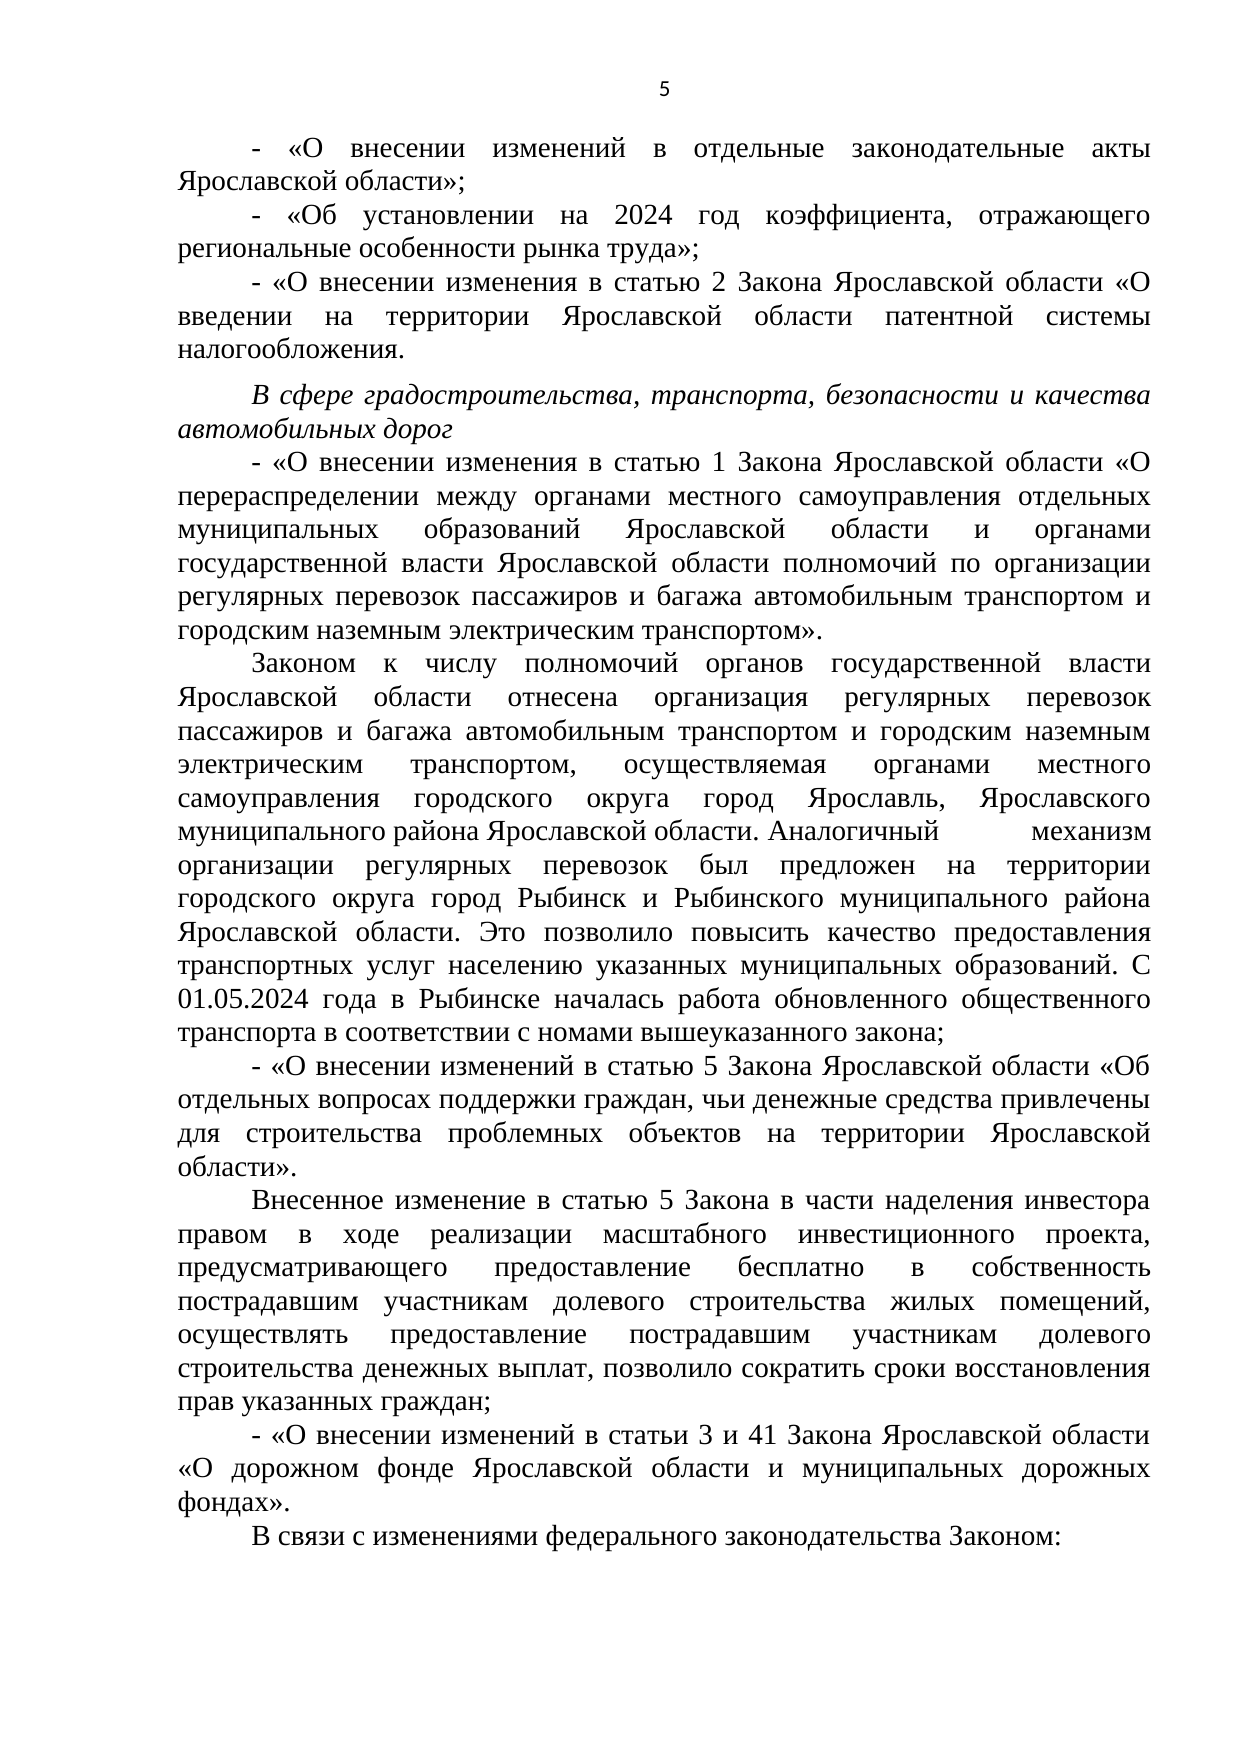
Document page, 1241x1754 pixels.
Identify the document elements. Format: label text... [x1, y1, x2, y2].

text Законом к числу полномочий органов государственной власти Ярославской области отнесена организация регулярных перевозок пассажиров и багажа автомобильным транспортом и городским наземным электрическим транспортом, осуществляемая органами местного самоуправления городского округа город Ярославль, Ярославского муниципального района Ярославской области. Аналогичный механизм организации регулярных перевозок был предложен на территории городского округа город Рыбинск и Рыбинского муниципального района Ярославской области. Это позволило повысить качество предоставления транспортных услуг населению указанных муниципальных образований. С 01.05.2024 года в Рыбинске началась работа обновленного общественного транспорта в соответствии с номами вышеуказанного закона; [177, 646, 1152, 1048]
text В связи с изменениями федерального законодательства Законом: [177, 1518, 1152, 1551]
text Внесенное изменение в статью 5 Закона в части наделения инвестора правом в ходе реализации масштабного инвестиционного проекта, предусматривающего предоставление бесплатно в собственность пострадавшим участникам долевого строительства жилых помещений, осуществлять предоставление пострадавшим участникам долевого строительства денежных выплат, позволило сократить сроки восстановления прав указанных граждан; [177, 1182, 1152, 1417]
text - «Об установлении на 2024 год коэффициента, отражающего региональные особенности рынка труда»; [177, 197, 1152, 264]
text - «О внесении изменений в отдельные законодательные акты Ярославской области»; [177, 130, 1152, 197]
text - «О внесении изменений в статьи 3 и 41 Закона Ярославской области «О дорожном фонде Ярославской области и муниципальных дорожных фондах». [177, 1417, 1152, 1518]
text - «О внесении изменения в статью 2 Закона Ярославской области «О введении на территории Ярославской области патентной системы налогообложения. [177, 264, 1152, 365]
text В сфере градостроительства, транспорта, безопасности и качества автомобильных дорог [177, 377, 1152, 444]
text - «О внесении изменения в статью 1 Закона Ярославской области «О перераспределении между органами местного самоуправления отдельных муниципальных образований Ярославской области и органами государственной власти Ярославской области полномочий по организации регулярных перевозок пассажиров и багажа автомобильным транспортом и городским наземным электрическим транспортом». [177, 444, 1152, 646]
text - «О внесении изменений в статью 5 Закона Ярославской области «Об отдельных вопросах поддержки граждан, чьи денежные средства привлечены для строительства проблемных объектов на территории Ярославской области». [177, 1048, 1152, 1182]
